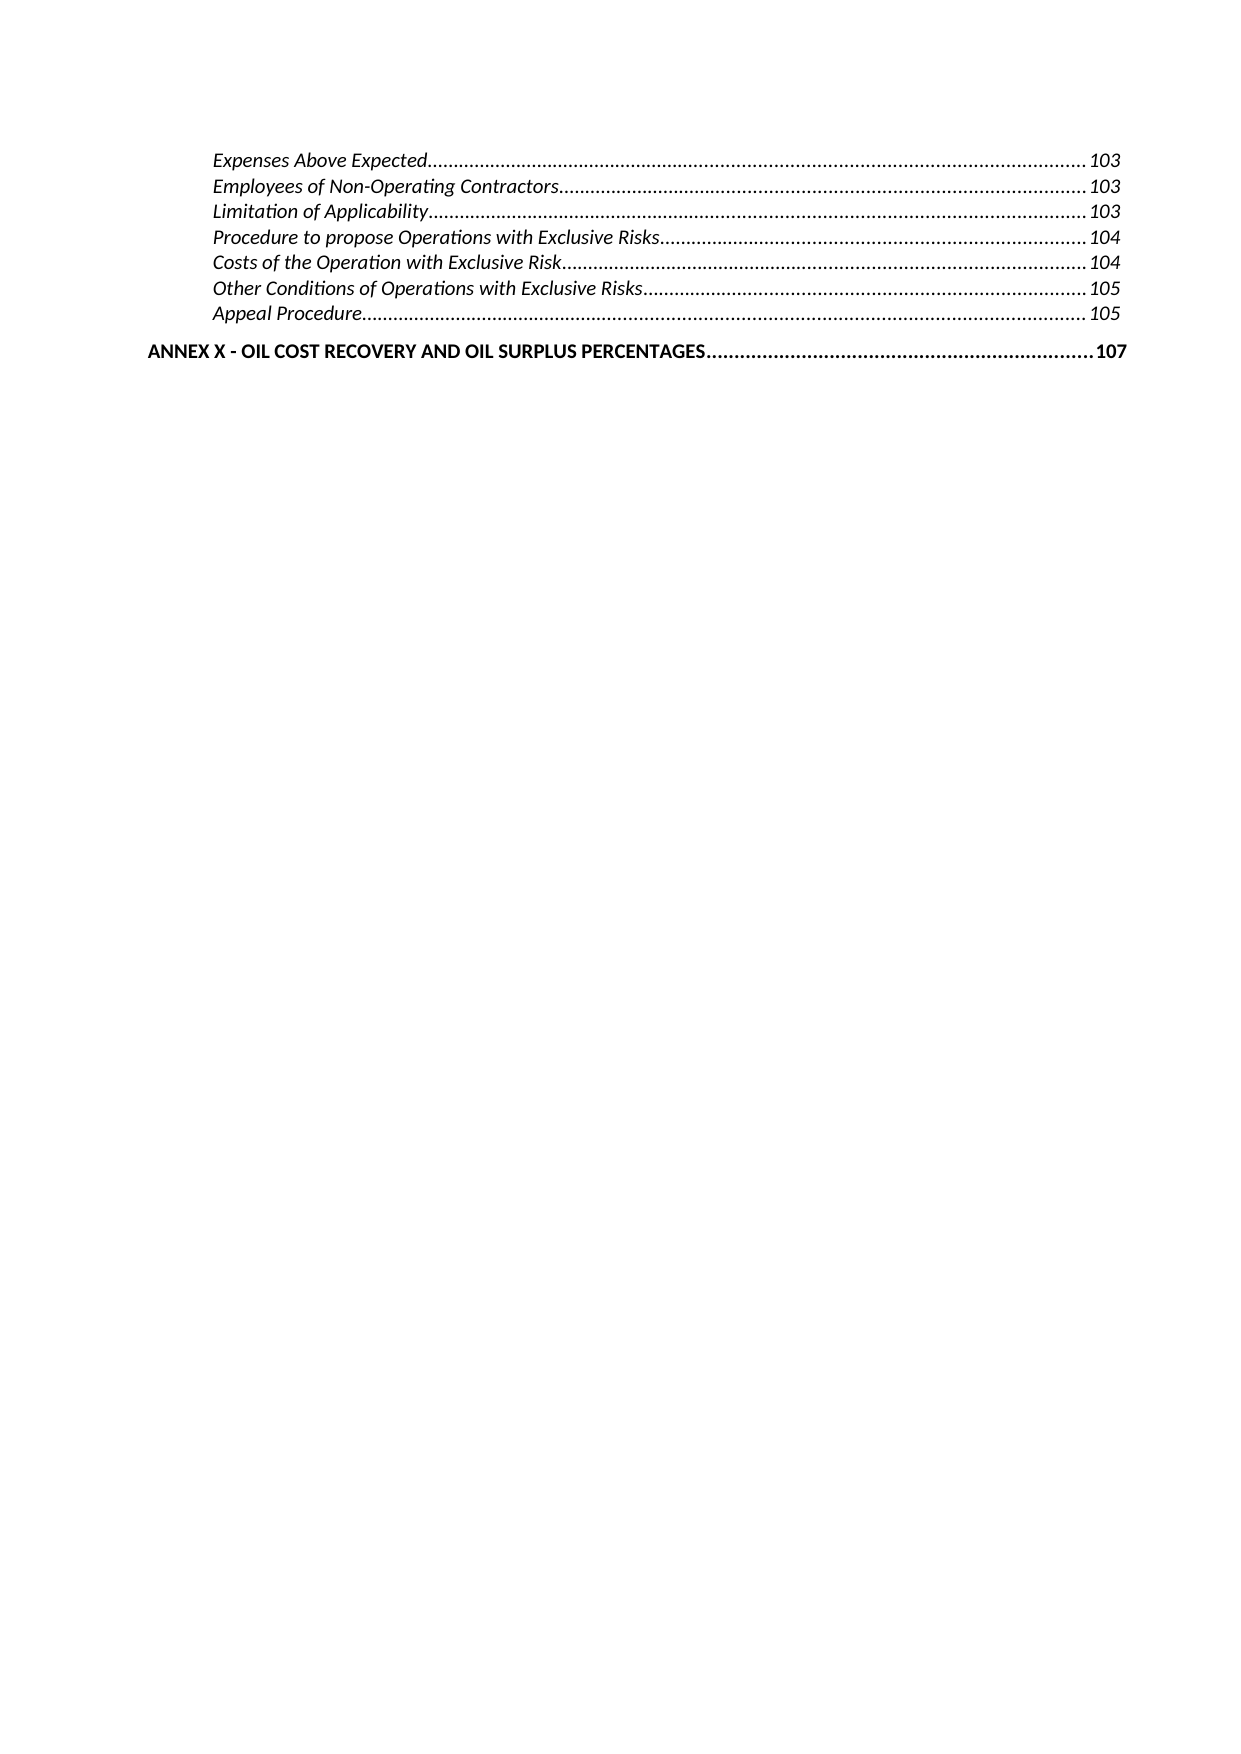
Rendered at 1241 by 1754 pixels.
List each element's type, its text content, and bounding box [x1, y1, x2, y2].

text Expenses Above Expected 103 [213, 148, 1128, 173]
text Employees of Non-Operating Contractors 103 [213, 173, 1128, 198]
text Limitation of Applicability 103 [213, 198, 1128, 224]
text ANNEX X - Oil Cost Recovery and Oil Surplus Percentages 107 [148, 338, 1128, 363]
text Costs of the Operation with Exclusive Risk 104 [213, 249, 1128, 275]
text Appeal Procedure 105 [213, 300, 1128, 326]
text Other Conditions of Operations with Exclusive Risks 105 [213, 275, 1128, 300]
text Procedure to propose Operations with Exclusive Risks 104 [213, 224, 1128, 249]
